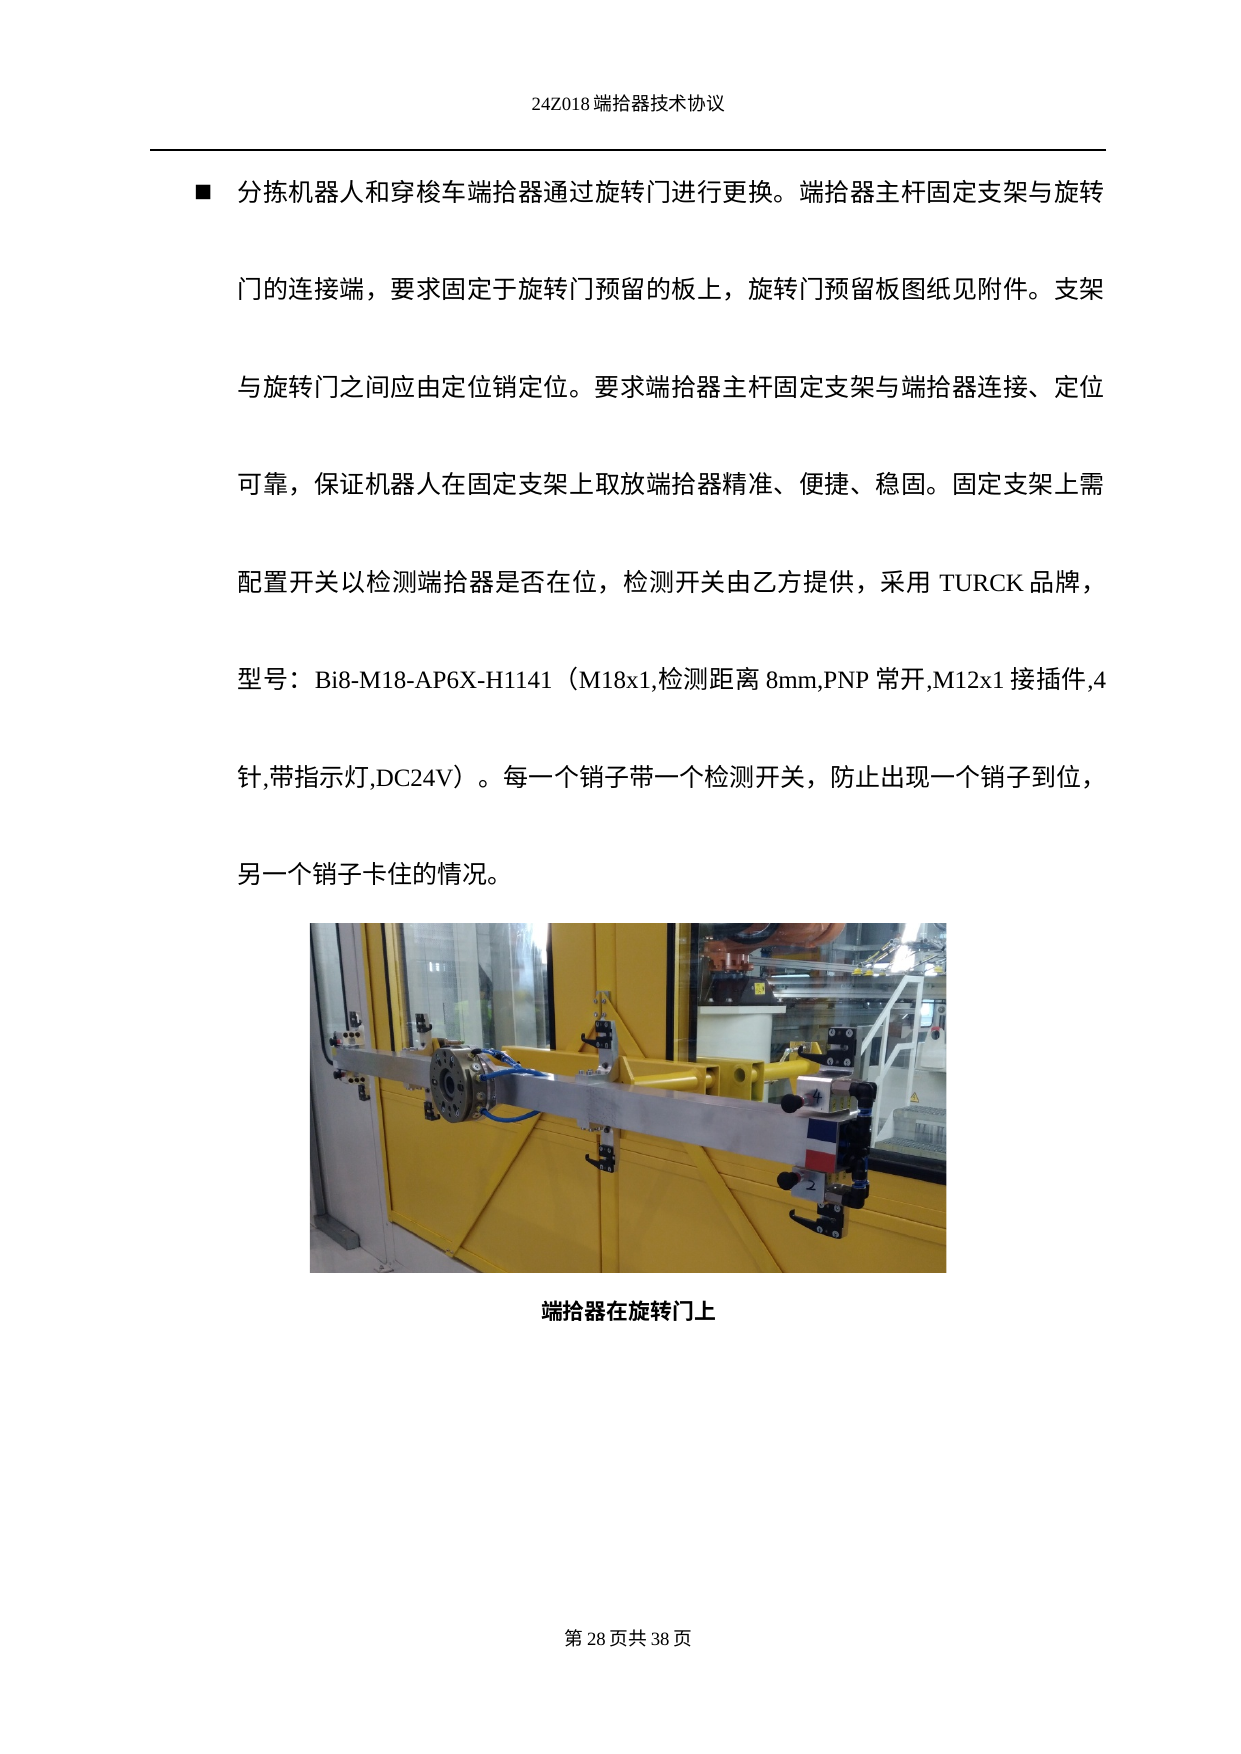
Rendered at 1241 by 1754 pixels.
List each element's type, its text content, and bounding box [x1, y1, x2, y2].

list 分拣机器人和穿梭车端拾器通过旋转门进行更换。端拾器主杆固定支架与旋转门的连接端，要求固定于旋转门预留的板上，旋转门预留板图纸见附件。支架与旋转门之间应由定位销定位。要求端拾器主杆固定支架与端拾器连接、定位可靠，保证机器人在固定支架上取放端拾器精准、便捷、稳固。固定支架上需配置开关以检测端拾器是否在位，检测开关由乙方提供，采用TURCK品牌，型号：Bi8-M18-AP6X-H1141（M18x1,检测距离8mm,PNP常开,M12x1接插件,4针,带指示灯,DC24V）。每一个销子带一个检测开关，防止出现一个销子到位，另一个销子卡住的情况。 [194, 158, 1106, 905]
text 端拾器在旋转门上 [150, 1294, 1106, 1326]
picture [309, 923, 947, 1273]
